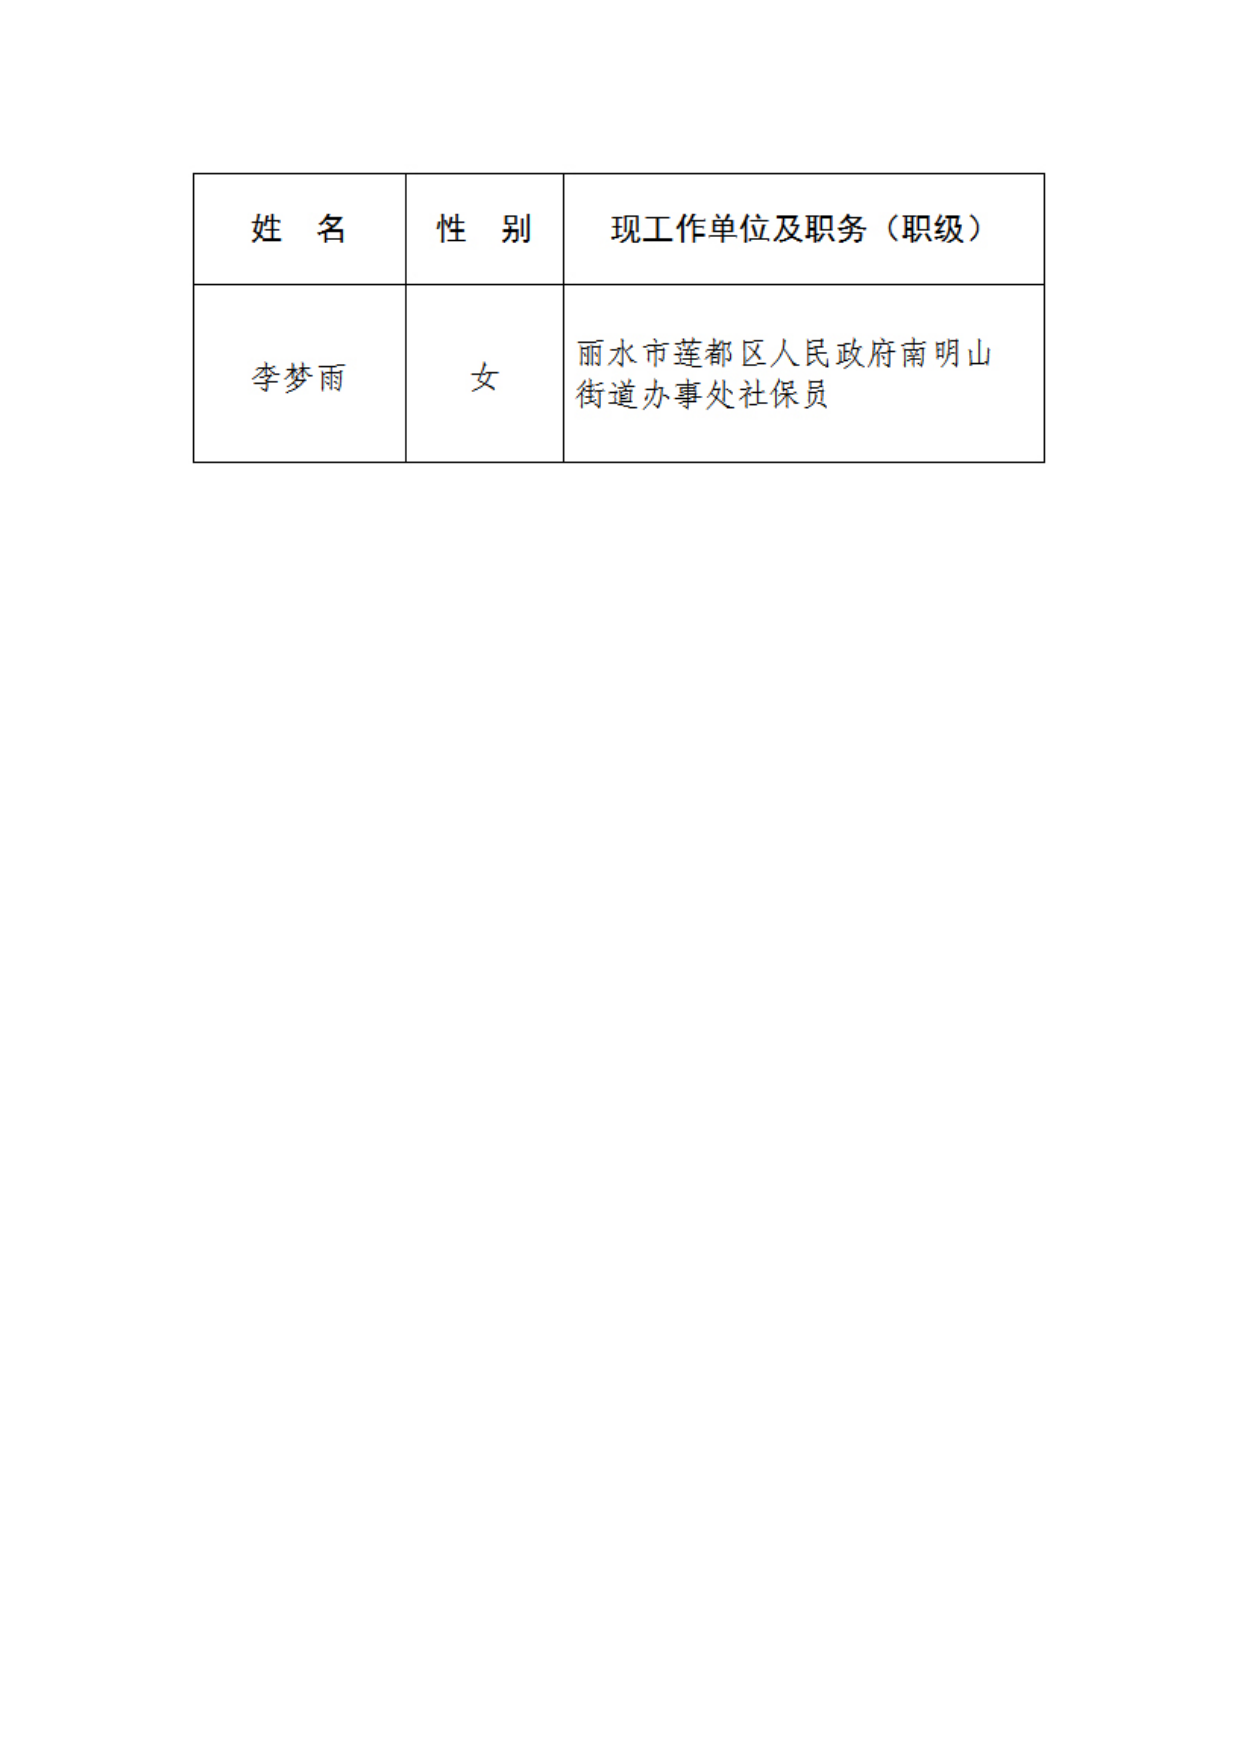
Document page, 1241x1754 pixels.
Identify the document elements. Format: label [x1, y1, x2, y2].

picture [187, 164, 1053, 474]
